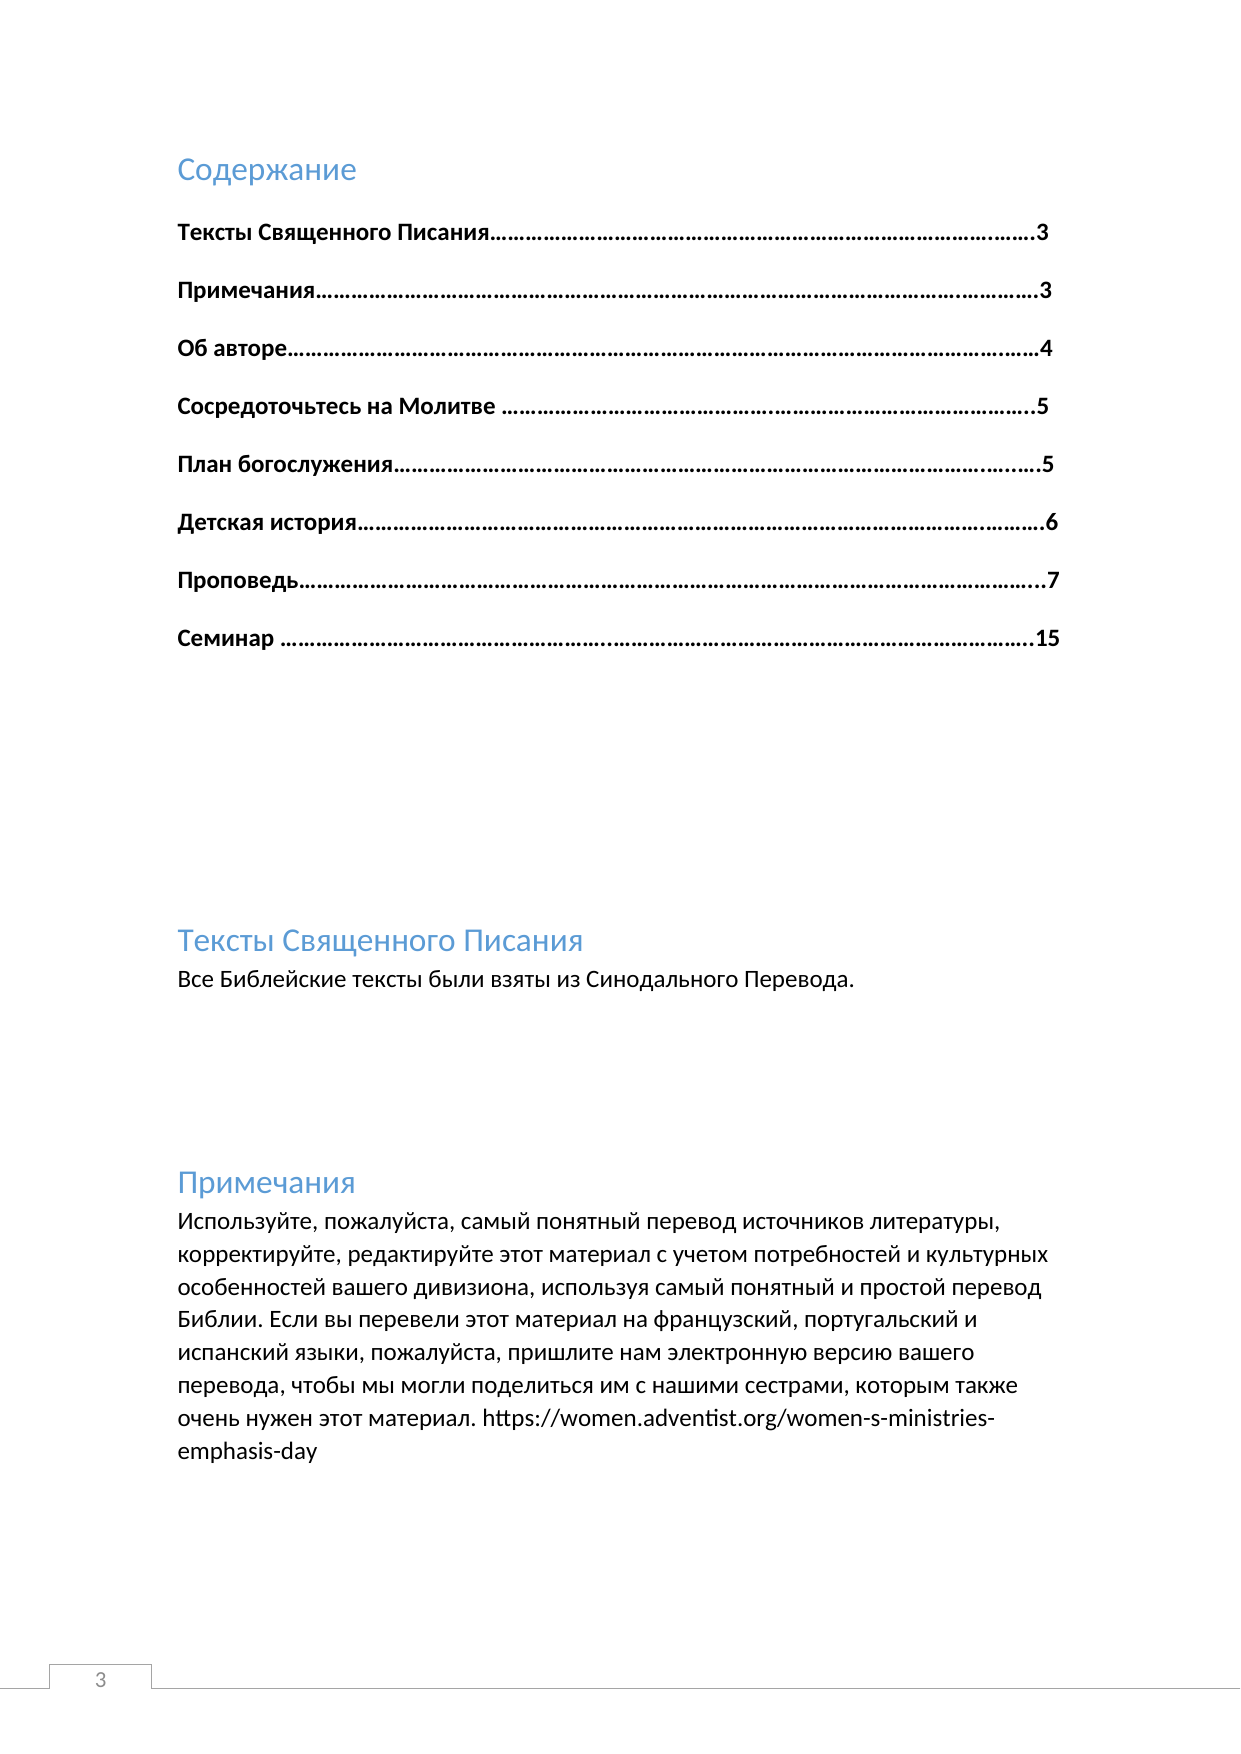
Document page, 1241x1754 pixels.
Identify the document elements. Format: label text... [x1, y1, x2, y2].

text Используйте, пожалуйста, самый понятный перевод источников литературы, корректируйте, редактируйте этот материал с учетом потребностей и культурных особенностей вашего дивизиона, используя самый понятный и простой перевод Библии. Если вы перевели этот материал на французский, португальский и испанский языки, пожалуйста, пришлите нам электронную версию вашего перевода, чтобы мы могли поделиться им с нашими сестрами, которым также очень нужен этот материал. https://women.adventist.org/women-s-ministries-emphasis-day [177, 1205, 1063, 1466]
text Тексты Священного Писания………………………………………………………………………….…….3 [177, 217, 1063, 247]
text Примечания [177, 1161, 1063, 1202]
text Сосредоточьтесь на Молитве ……………………………………….……………………………………..5 [177, 390, 1063, 421]
text Все Библейские тексты были взяты из Синодального Перевода. [177, 963, 1063, 994]
text Семинар ………………………………………………..……………………………………………………………..15 [177, 622, 1063, 652]
text Содержание [177, 148, 1063, 188]
text План богослужения……………………………………………………………………………………….…..….5 [177, 448, 1063, 479]
text Примечания……………………………………………………………………………………………….………….3 [177, 274, 1063, 305]
text Об авторе………………………………………………………………………………………………………….……4 [177, 332, 1063, 363]
text Проповедь……………………………………………………………………………………………………………...7 [177, 564, 1063, 594]
text Детская история…………………………………………………………………………………………….……….6 [177, 506, 1063, 537]
text Тексты Священного Писания [177, 919, 1063, 960]
